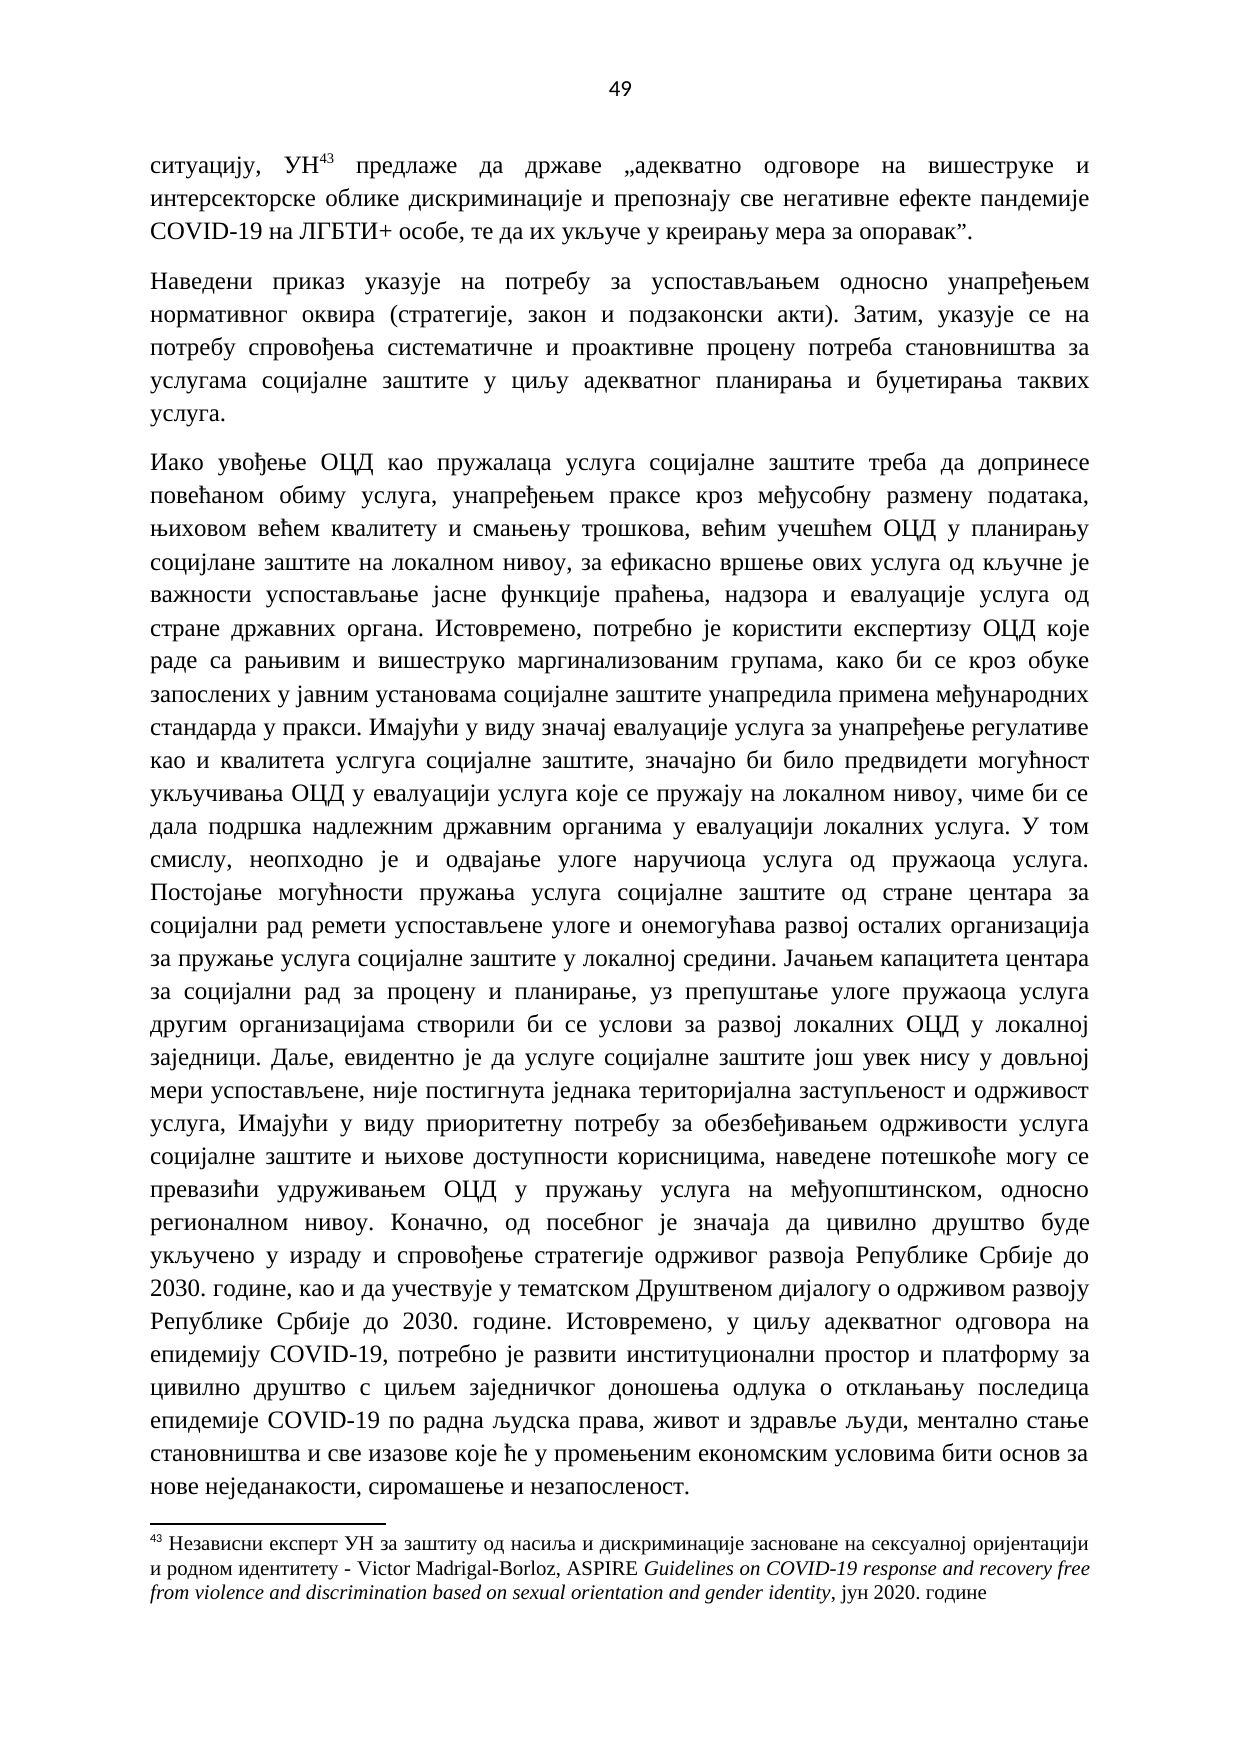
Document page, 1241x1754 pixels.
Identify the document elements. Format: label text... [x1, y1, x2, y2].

text Иако увођење ОЦД као пружалаца услуга социјалне заштите треба да допринесе повећаном обиму услуга, унапређењем праксе кроз међусобну размену података, њиховом већем квалитету и смањењу трошкова, већим учешћем ОЦД у планирању социјлане заштите на локалном нивоу, за ефикасно вршење ових услуга од кључне је важности успостављање јасне функције праћења, надзора и евалуације услуга од стране државних органа. Истовремено, потребно је користити експертизу ОЦД које раде са рањивим и вишеструко маргинализованим групама, како би се кроз обуке запослених у јавним установама социјалне заштите унапредила примена међународних стандарда у пракси. Имајући у виду значај евалуације услуга за унапређење регулативе као и квалитета услгуга социјалне заштите, значајно би било предвидети могућност укључивања ОЦД у евалуацији услуга које се пружају на локалном нивоу, чиме би се дала подршка надлежним државним органима у евалуацији локалних услуга. У том смислу, неопходно је и одвајање улоге наручиоца услуга од пружаоца услуга. Постојање могућности пружања услуга социјалне заштите од стране центара за социјални рад ремети успостављене улоге и онемогућава развој осталих организација за пружање услуга социјалне заштите у локалној средини. Јачањем капацитета центара за социјални рад за процену и планирање, уз препуштање улоге пружаоца услуга другим организацијама створили би се услови за развој локалних ОЦД у локалној заједници. Даље, евидентно је да услуге социјалне заштите још увек нису у довљној мери успостављене, није постигнута једнака територијална заступљеност и одрживост услуга, Имајући у виду приоритетну потребу за обезбеђивањем одрживости услуга социјалне заштите и њихове доступности корисницима, наведене потешкоће могу се превазићи удруживањем ОЦД у пружању услуга на међуопштинском, односно регионалном нивоу. Коначно, од посебног је значаја да цивилно друштво буде укључено у израду и спровођење стратегије одрживог развоја Републике Србије до 2030. године, као и да учествује у тематском Друштвеном дијалогу о одрживом развоју Републике Србије до 2030. године. Истовремено, у циљу адекватног одговора на епидемију COVID-19, потребно је развити институционални простор и платформу за цивилно друштво с циљем заједничког доношења одлука о отклањању последица епидемије COVID-19 по радна људска права, живот и здравље људи, ментално стање становништва и све изазове које ће у промењеним економским условима бити основ за нове неједанакости, сиромашење и незапосленост. [150, 447, 1090, 1500]
text Наведени приказ указује на потребу за успостављањем односно унапређењем нормативног оквира (стратегије, закон и подзаконски акти). Затим, указује се на потребу спровођења систематичне и проактивне процену потреба становништва за услугама социјалне заштите у циљу адекватног планирања и буџетирања таквих услуга. [150, 266, 1090, 427]
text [150, 150, 1090, 245]
